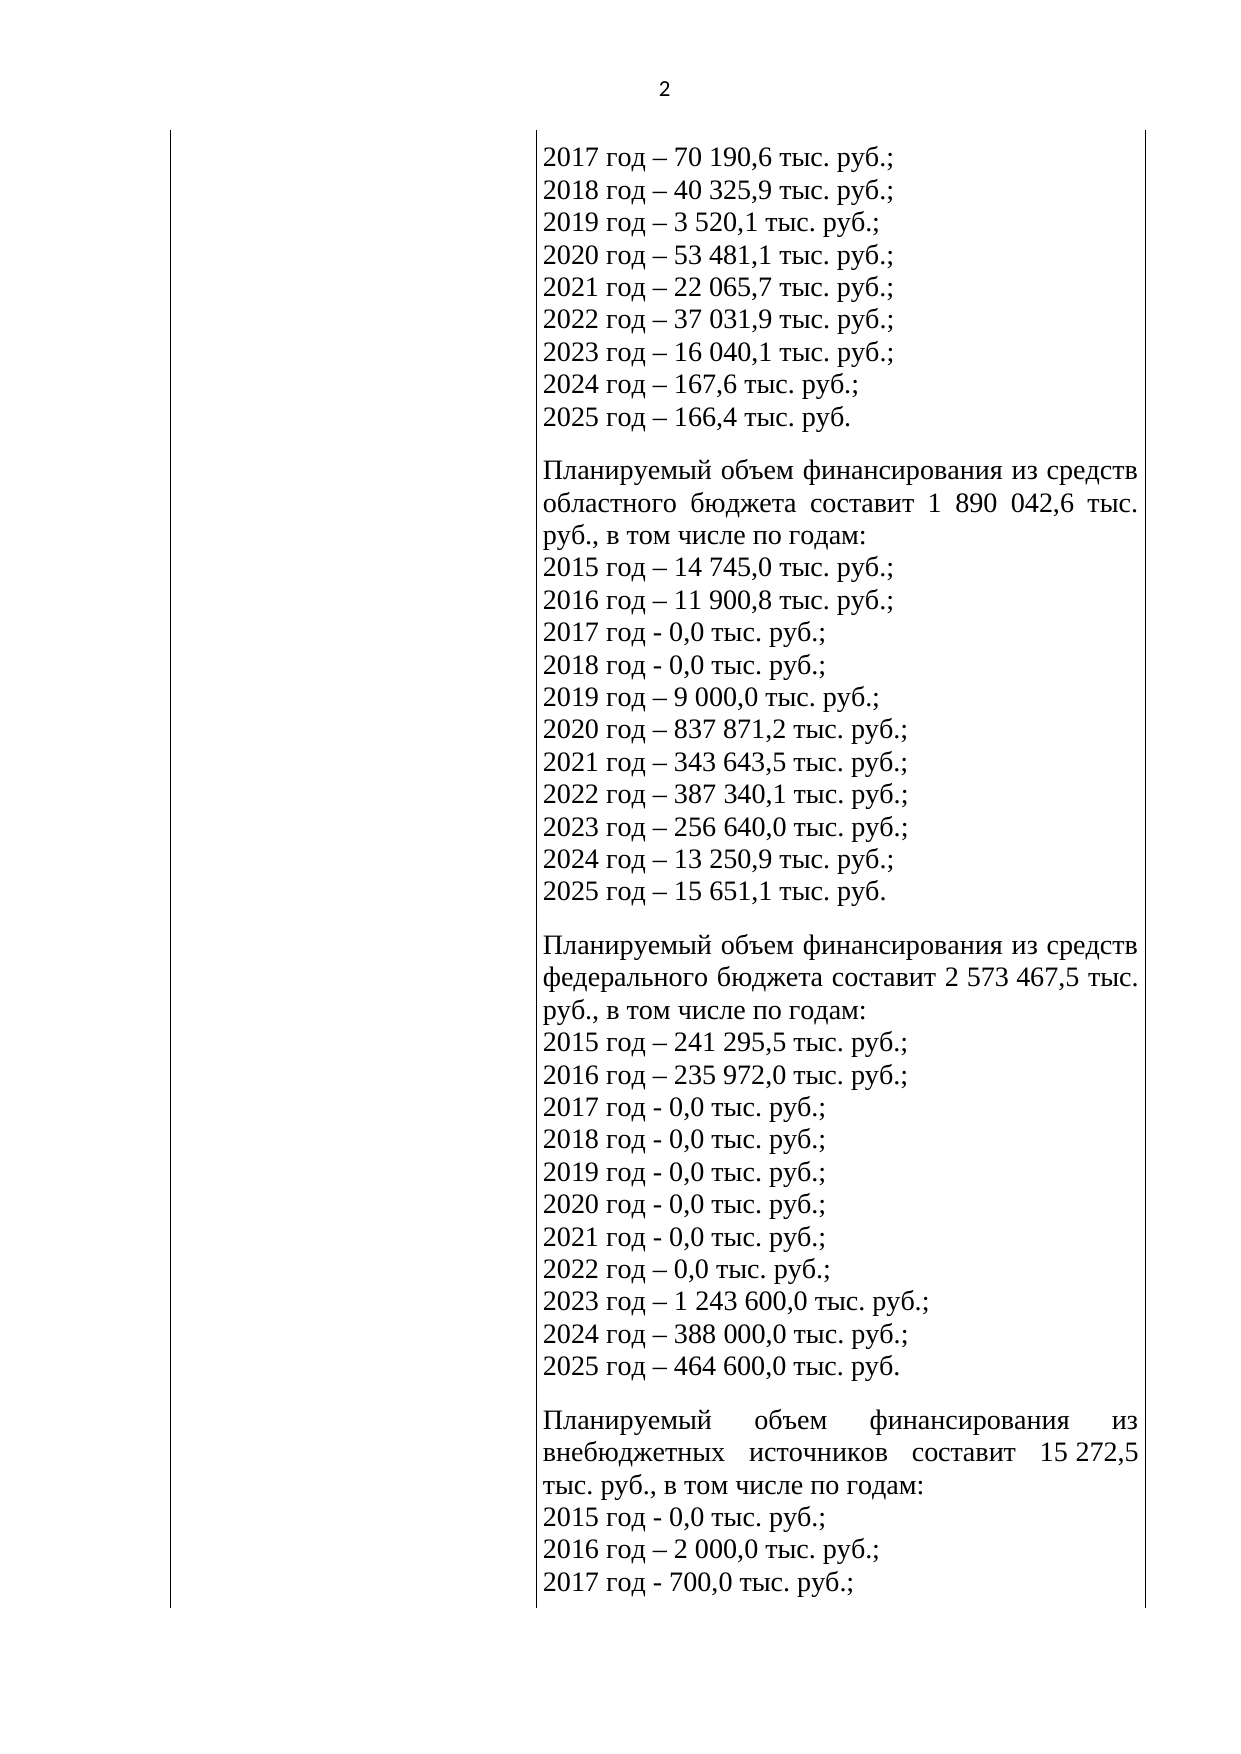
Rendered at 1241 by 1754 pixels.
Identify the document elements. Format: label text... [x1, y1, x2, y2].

table_cell Планируемый объем финансирования из средств федерального бюджета составит 2 573 467,5 тыс. руб., в том числе по годам: 2015 год – 241 295,5 тыс. руб.; 2016 год – 235 972,0 тыс. руб.; 2017 год - 0,0 тыс. руб.; 2018 год - 0,0 тыс. руб.; 2019 год - 0,0 тыс. руб.; 2020 год - 0,0 тыс. руб.; 2021 год - 0,0 тыс. руб.; 2022 год – 0,0 тыс. руб.; 2023 год – 1 243 600,0 тыс. руб.; 2024 год – 388 000,0 тыс. руб.; 2025 год – 464 600,0 тыс. руб. [537, 918, 1145, 1392]
table_cell Планируемый объем финансирования из средств областного бюджета составит 1 890 042,6 тыс. руб., в том числе по годам: 2015 год – 14 745,0 тыс. руб.; 2016 год – 11 900,8 тыс. руб.; 2017 год - 0,0 тыс. руб.; 2018 год - 0,0 тыс. руб.; 2019 год – 9 000,0 тыс. руб.; 2020 год – 837 871,2 тыс. руб.; 2021 год – 343 643,5 тыс. руб.; 2022 год – 387 340,1 тыс. руб.; 2023 год – 256 640,0 тыс. руб.; 2024 год – 13 250,9 тыс. руб.; 2025 год – 15 651,1 тыс. руб. [537, 443, 1145, 917]
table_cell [537, 130, 1145, 443]
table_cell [537, 1392, 1145, 1608]
